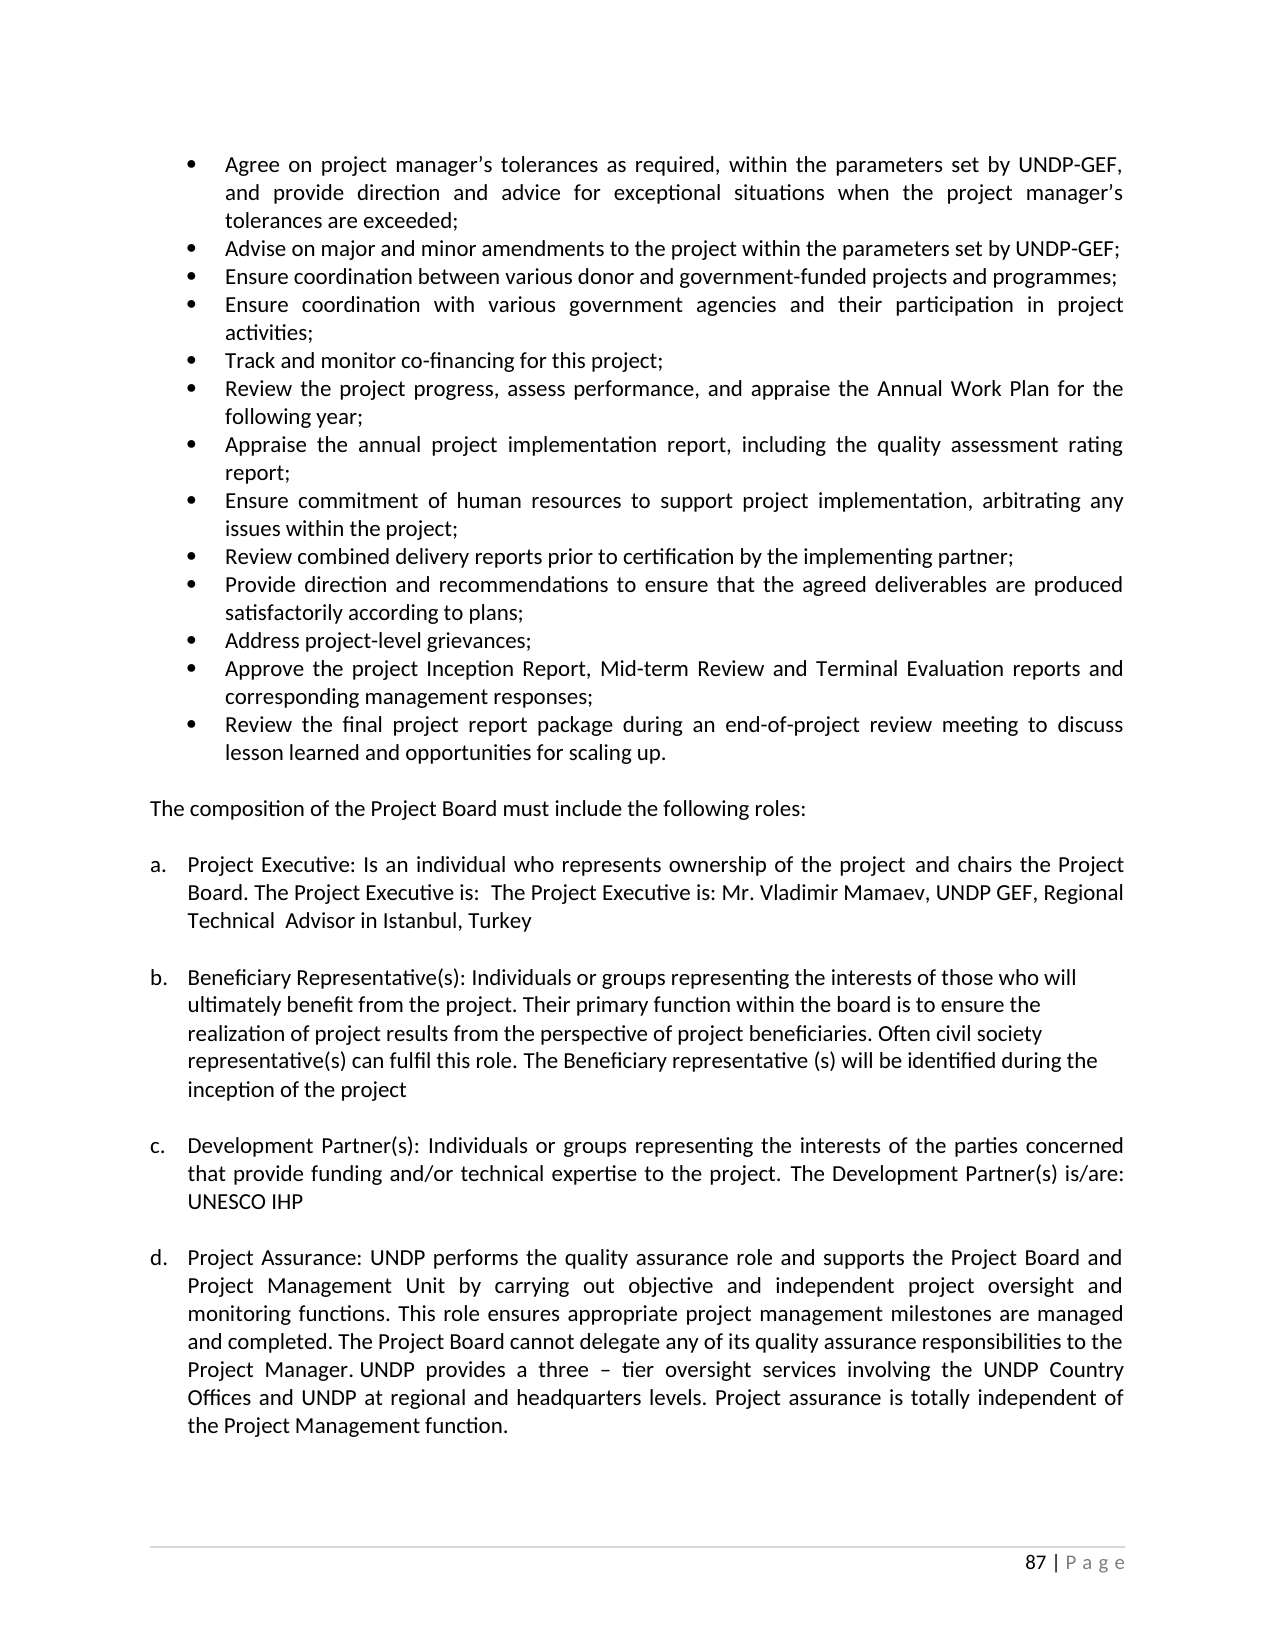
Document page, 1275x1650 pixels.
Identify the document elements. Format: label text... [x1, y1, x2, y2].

list Review the project progress, assess performance, and appraise the Annual Work Plan for the following year; [187, 374, 1125, 430]
list Agree on project manager’s tolerances as required, within the parameters set by UNDP-GEF, and provide direction and advice for exceptional situations when the project manager’s tolerances are exceeded; [187, 150, 1125, 234]
list Review the final project report package during an end-of-project review meeting to discuss lesson learned and opportunities for scaling up. [187, 710, 1125, 766]
list Project Executive: Is an individual who represents ownership of the project and chairs the Project Board. The Project Executive is: The Project Executive is: Mr. Vladimir Mamaev, UNDP GEF, Regional Technical Advisor in Istanbul, Turkey [150, 851, 1125, 934]
list Project Assurance: UNDP performs the quality assurance role and supports the Project Board and Project Management Unit by carrying out objective and independent project oversight and monitoring functions. This role ensures appropriate project management milestones are managed and completed. The Project Board cannot delegate any of its quality assurance responsibilities to the Project Manager. UNDP provides a three – tier oversight services involving the UNDP Country Offices and UNDP at regional and headquarters levels. Project assurance is totally independent of the Project Management function. [150, 1243, 1125, 1439]
list Ensure coordination between various donor and government-funded projects and programmes; [187, 262, 1125, 290]
list Ensure commitment of human resources to support project implementation, arbitrating any issues within the project; [187, 486, 1125, 542]
list Advise on major and minor amendments to the project within the parameters set by UNDP-GEF; [187, 234, 1125, 262]
text The composition of the Project Board must include the following roles: [150, 794, 1125, 822]
list Ensure coordination with various government agencies and their participation in project activities; [187, 290, 1125, 346]
list Beneficiary Representative(s): Individuals or groups representing the interests of those who will ultimately benefit from the project. Their primary function within the board is to ensure the realization of project results from the perspective of project beneficiaries. Often civil society representative(s) can fulfil this role. The Beneficiary representative (s) will be identified during the inception of the project [150, 963, 1125, 1103]
list Appraise the annual project implementation report, including the quality assessment rating report; [187, 430, 1125, 486]
list Development Partner(s): Individuals or groups representing the interests of the parties concerned that provide funding and/or technical expertise to the project. The Development Partner(s) is/are: UNESCO IHP [150, 1131, 1125, 1215]
list Address project-level grievances; [187, 626, 1125, 654]
list Approve the project Inception Report, Mid-term Review and Terminal Evaluation reports and corresponding management responses; [187, 654, 1125, 710]
list Provide direction and recommendations to ensure that the agreed deliverables are produced satisfactorily according to plans; [187, 570, 1125, 626]
list Track and monitor co-financing for this project; [187, 346, 1125, 374]
list Review combined delivery reports prior to certification by the implementing partner; [187, 542, 1125, 570]
